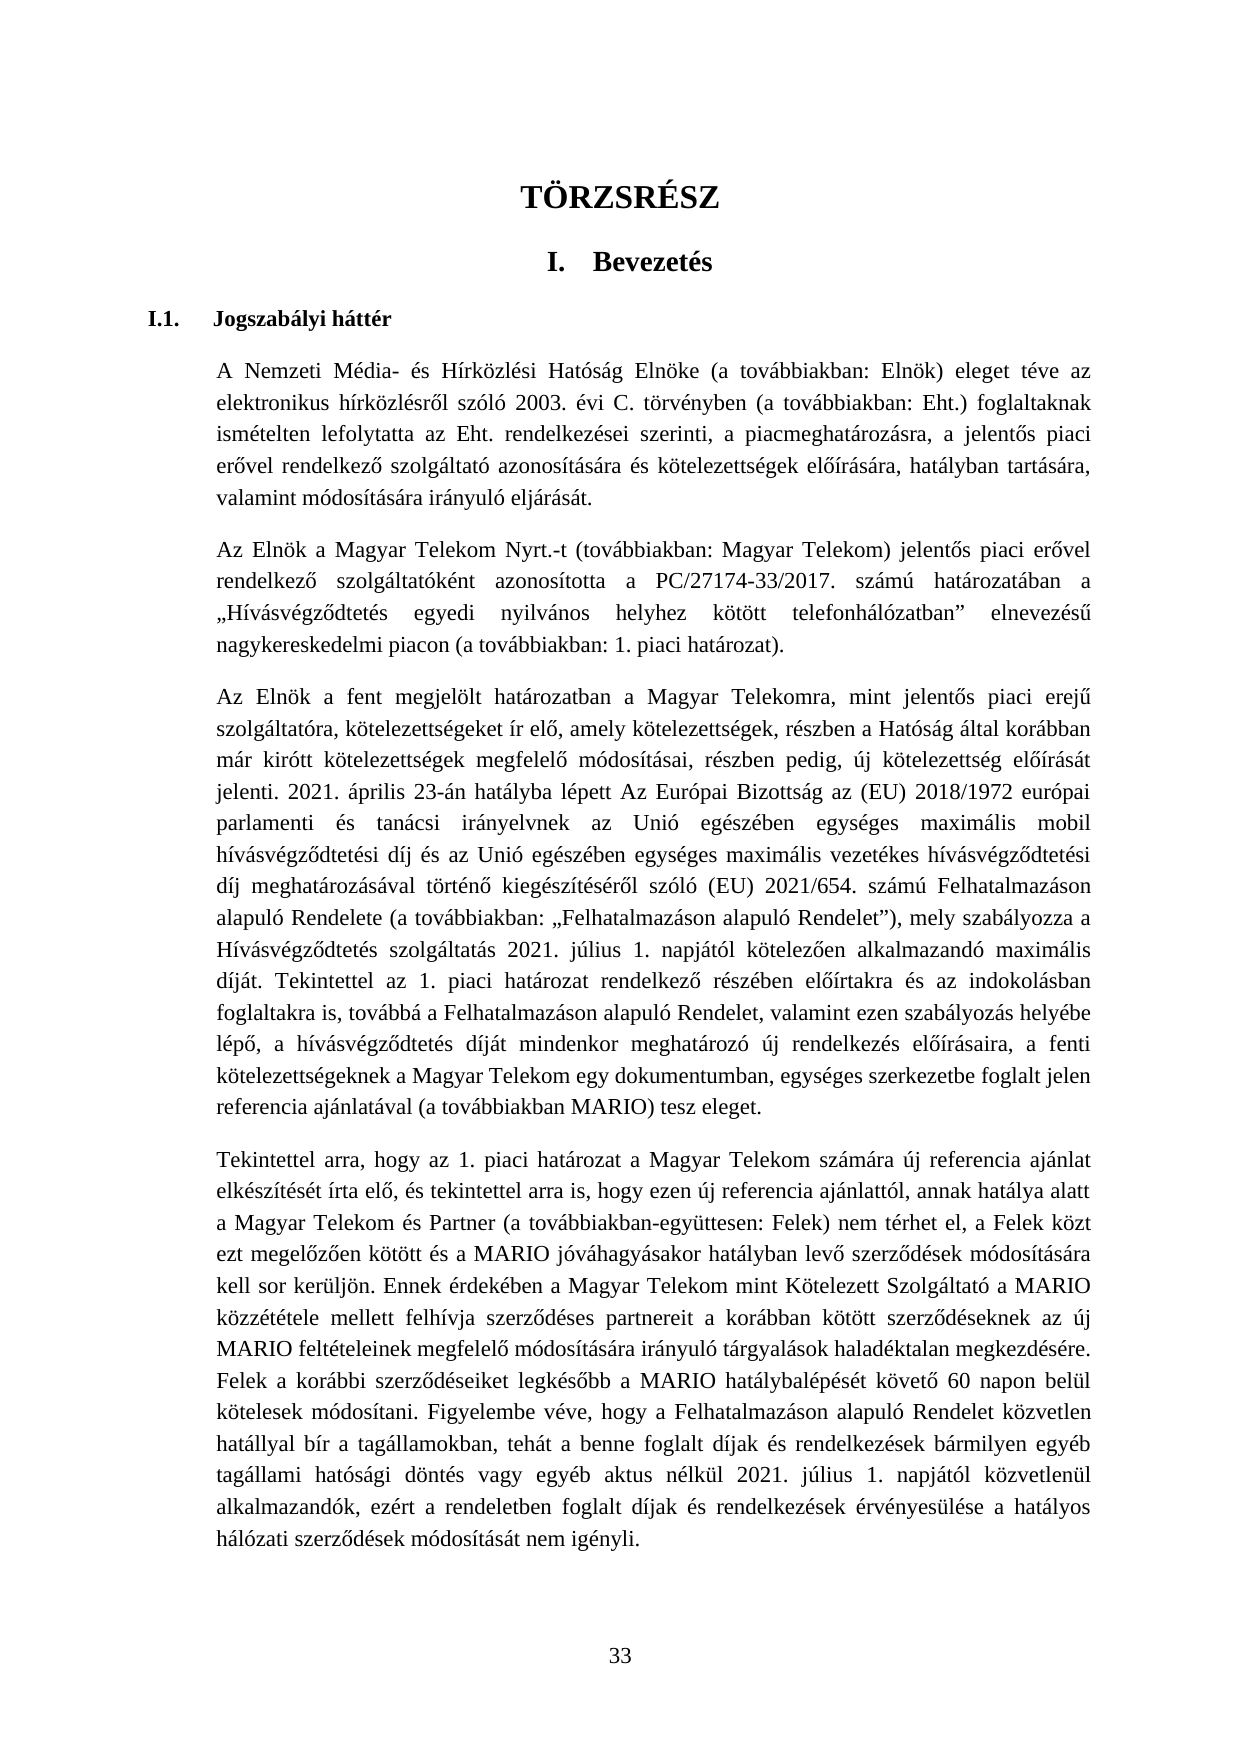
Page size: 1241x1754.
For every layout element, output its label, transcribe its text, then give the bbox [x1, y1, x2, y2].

text Az Elnök a fent megjelölt határozatban a Magyar Telekomra, mint jelentős piaci erejű szolgáltatóra, kötelezettségeket ír elő, amely kötelezettségek, részben a Hatóság által korábban már kirótt kötelezettségek megfelelő módosításai, részben pedig, új kötelezettség előírását jelenti. 2021. április 23-án hatályba lépett Az Európai Bizottság az (EU) 2018/1972 európai parlamenti és tanácsi irányelvnek az Unió egészében egységes maximális mobil hívásvégződtetési díj és az Unió egészében egységes maximális vezetékes hívásvégződtetési díj meghatározásával történő kiegészítéséről szóló (EU) 2021/654. számú Felhatalmazáson alapuló Rendelete (a továbbiakban: „Felhatalmazáson alapuló Rendelet”), mely szabályozza a Hívásvégződtetés szolgáltatás 2021. július 1. napjától kötelezően alkalmazandó maximális díját. Tekintettel az 1. piaci határozat rendelkező részében előírtakra és az indokolásban foglaltakra is, továbbá a Felhatalmazáson alapuló Rendelet, valamint ezen szabályozás helyébe lépő, a hívásvégződtetés díját mindenkor meghatározó új rendelkezés előírásaira, a fenti kötelezettségeknek a Magyar Telekom egy dokumentumban, egységes szerkezetbe foglalt jelen referencia ajánlatával (a továbbiakban MARIO) tesz eleget. [216, 683, 1092, 1120]
subtitle Jogszabályi háttér [148, 305, 1092, 331]
text Az Elnök a Magyar Telekom Nyrt.-t (továbbiakban: Magyar Telekom) jelentős piaci erővel rendelkező szolgáltatóként azonosította a PC/27174-33/2017. számú határozatában a „Hívásvégződtetés egyedi nyilvános helyhez kötött telefonhálózatban” elnevezésű nagykereskedelmi piacon (a továbbiakban: 1. piaci határozat). [216, 536, 1092, 657]
text Tekintettel arra, hogy az 1. piaci határozat a Magyar Telekom számára új referencia ajánlat elkészítését írta elő, és tekintettel arra is, hogy ezen új referencia ajánlattól, annak hatálya alatt a Magyar Telekom és Partner (a továbbiakban-együttesen: Felek) nem térhet el, a Felek közt ezt megelőzően kötött és a MARIO jóváhagyásakor hatályban levő szerződések módosítására kell sor kerüljön. Ennek érdekében a Magyar Telekom mint Kötelezett Szolgáltató a MARIO közzététele mellett felhívja szerződéses partnereit a korábban kötött szerződéseknek az új MARIO feltételeinek megfelelő módosítására irányuló tárgyalások haladéktalan megkezdésére. Felek a korábbi szerződéseiket legkésőbb a MARIO hatálybalépését követő 60 napon belül kötelesek módosítani. Figyelembe véve, hogy a Felhatalmazáson alapuló Rendelet közvetlen hatállyal bír a tagállamokban, tehát a benne foglalt díjak és rendelkezések bármilyen egyéb tagállami hatósági döntés vagy egyéb aktus nélkül 2021. július 1. napjától közvetlenül alkalmazandók, ezért a rendeletben foglalt díjak és rendelkezések érvényesülése a hatályos hálózati szerződések módosítását nem igényli. [216, 1146, 1092, 1551]
text TÖRZSRÉSZ [148, 177, 1092, 216]
subtitle Bevezetés [185, 244, 1092, 277]
text A Nemzeti Média- és Hírközlési Hatóság Elnöke (a továbbiakban: Elnök) eleget téve az elektronikus hírközlésről szóló 2003. évi C. törvényben (a továbbiakban: Eht.) foglaltaknak ismételten lefolytatta az Eht. rendelkezései szerinti, a piacmeghatározásra, a jelentős piaci erővel rendelkező szolgáltató azonosítására és kötelezettségek előírására, hatályban tartására, valamint módosítására irányuló eljárását. [216, 357, 1092, 510]
